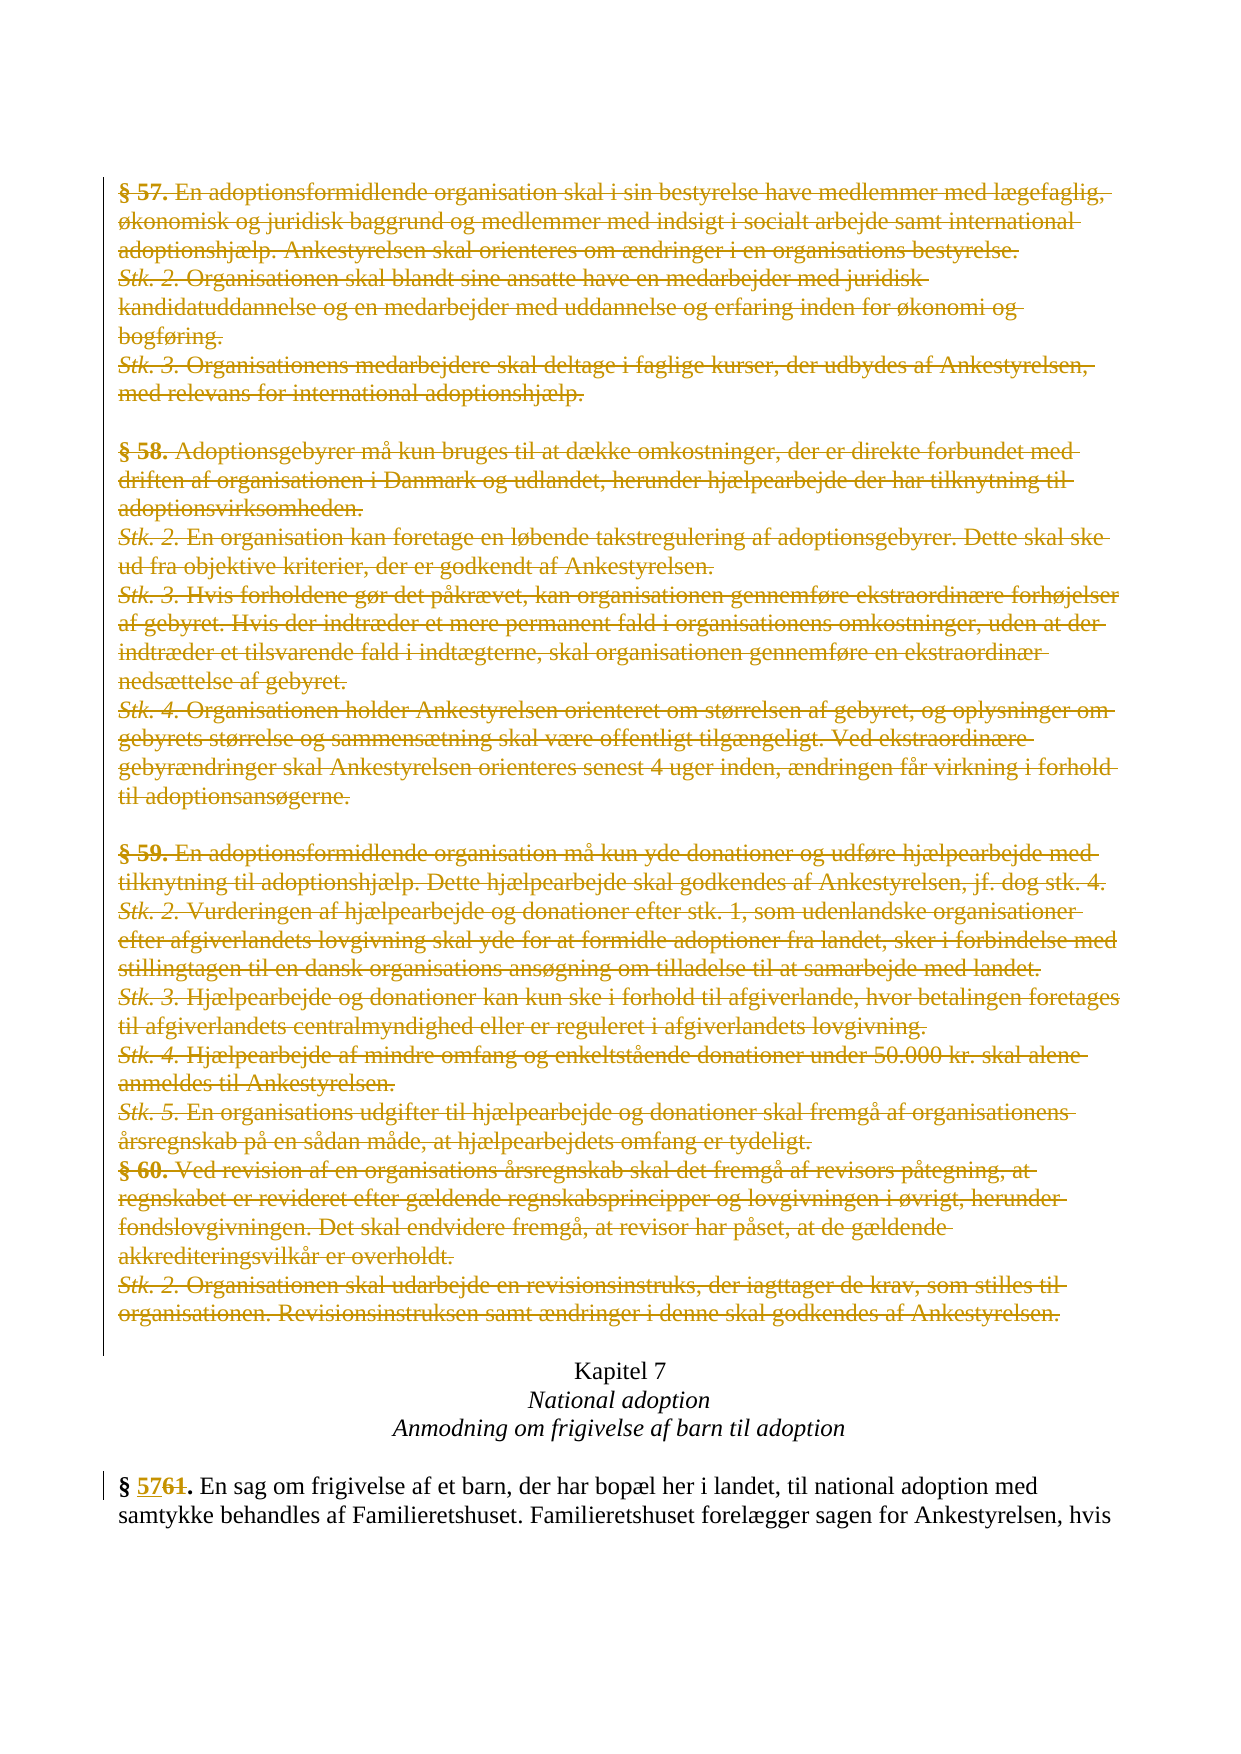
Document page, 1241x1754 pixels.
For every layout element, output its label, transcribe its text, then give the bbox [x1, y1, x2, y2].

text Anmodning om frigivelse af barn til adoption [118, 1413, 1122, 1442]
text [118, 1471, 1122, 1528]
text National adoption [118, 1385, 1122, 1413]
text Kapitel 7 [118, 1356, 1122, 1385]
